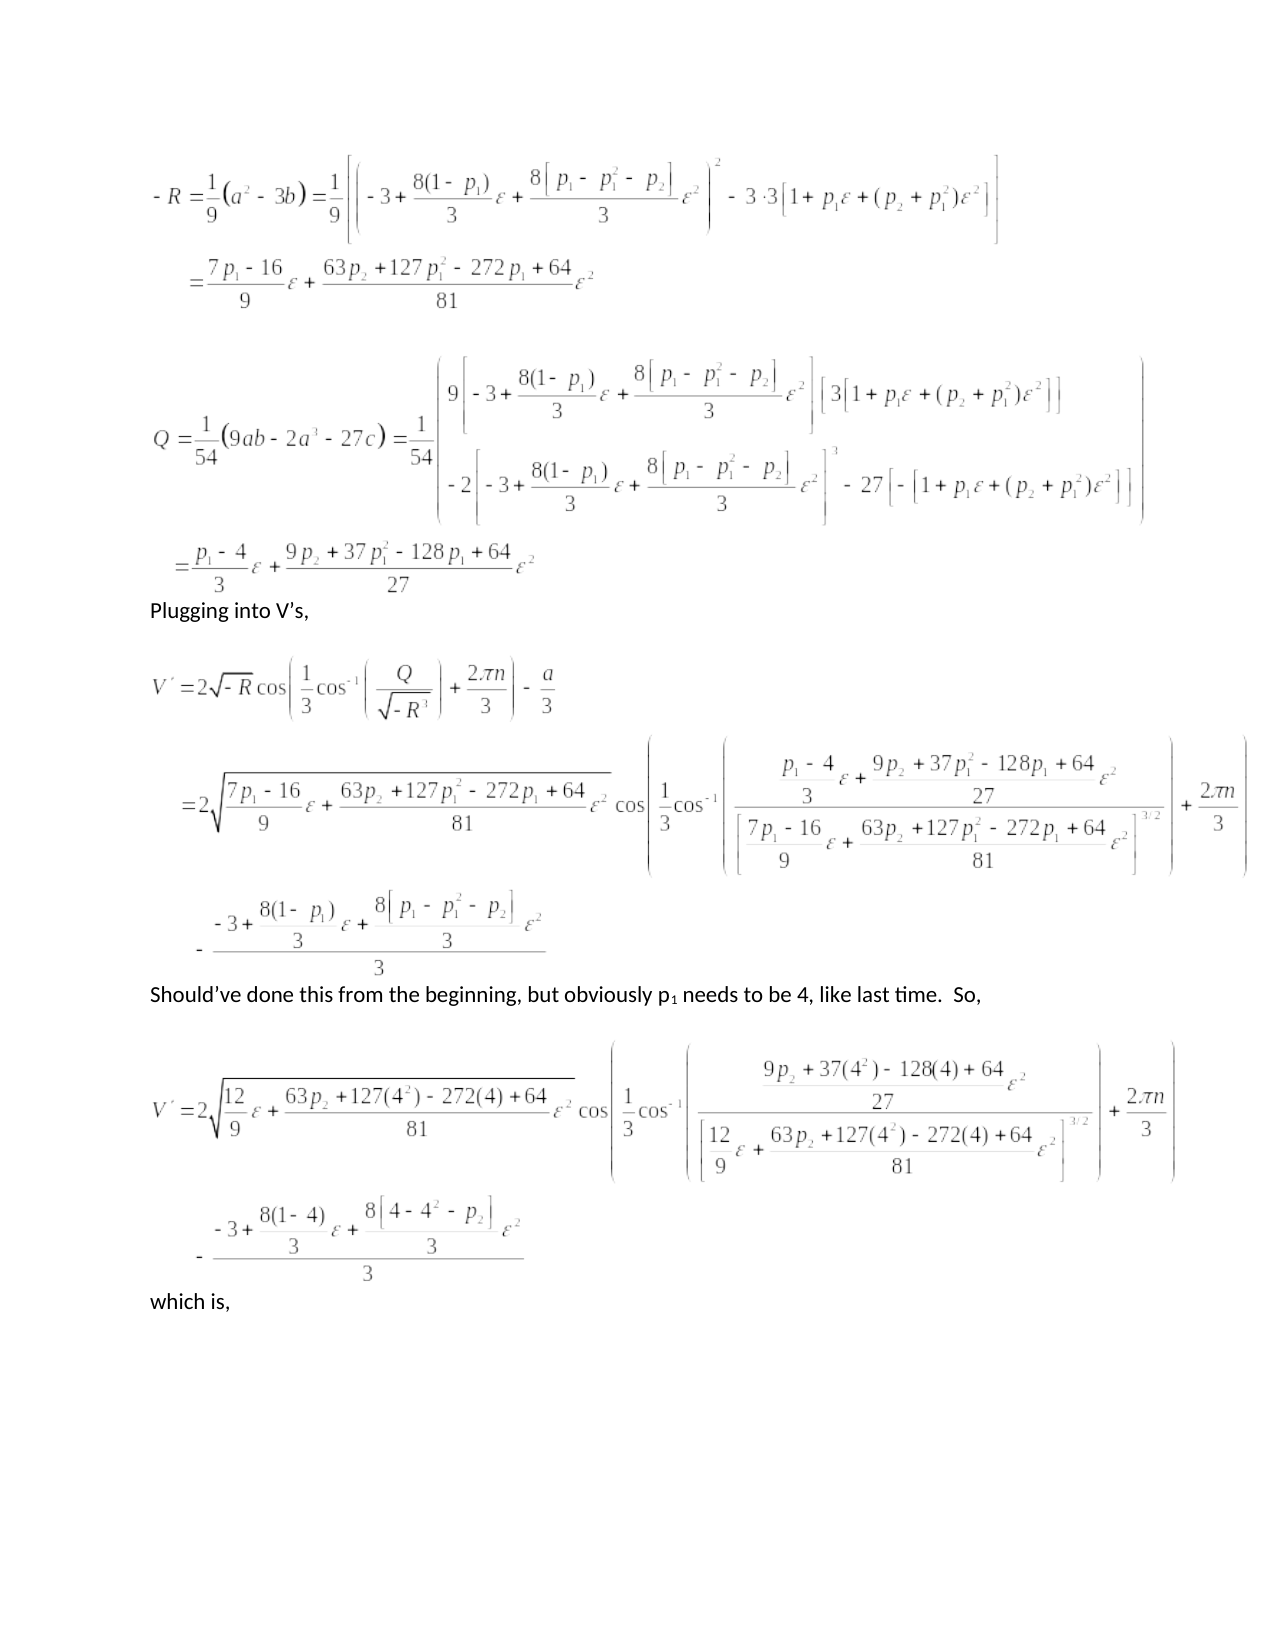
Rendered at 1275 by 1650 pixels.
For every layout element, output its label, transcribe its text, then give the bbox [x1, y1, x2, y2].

text which is, [150, 1287, 1125, 1315]
text Plugging into V’s, [150, 597, 1125, 624]
text Should’ve done this from the beginning, but obviously p1 needs to be 4, like last time. So, [150, 980, 1125, 1008]
